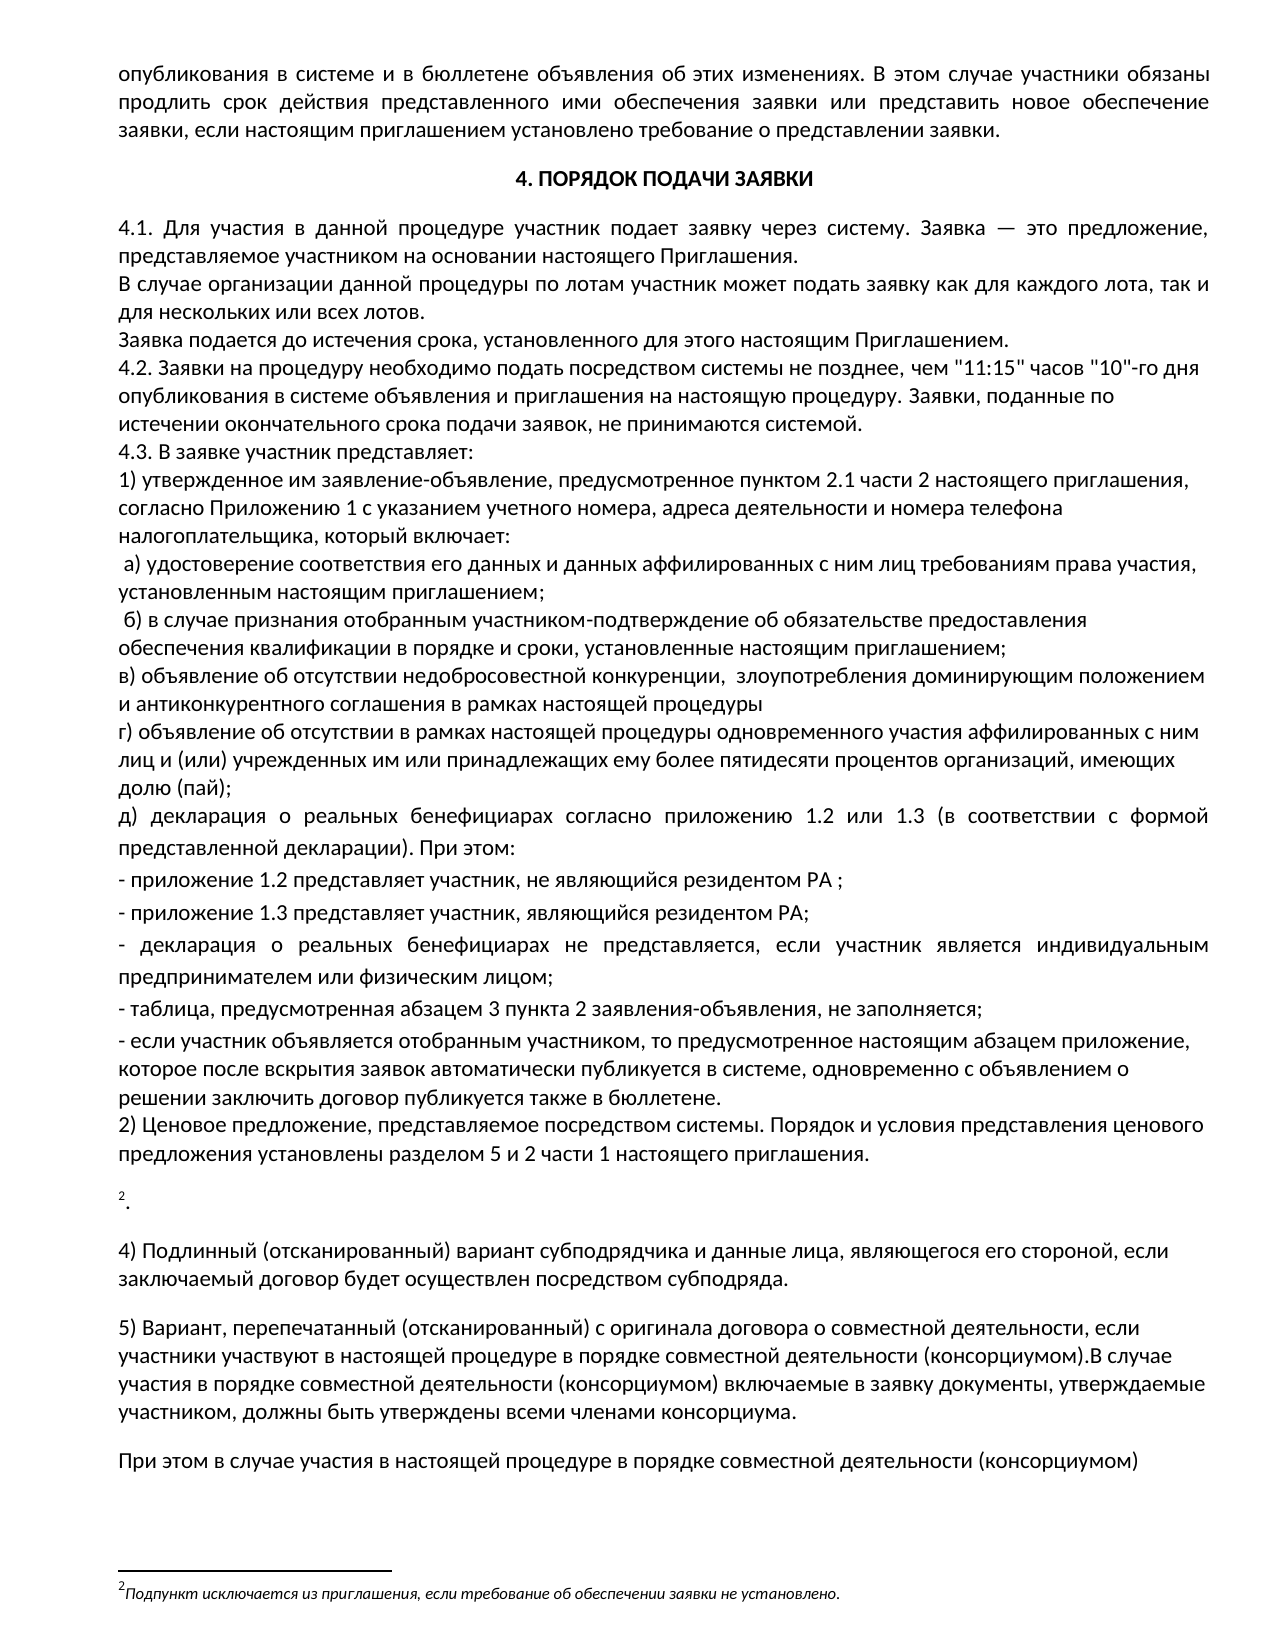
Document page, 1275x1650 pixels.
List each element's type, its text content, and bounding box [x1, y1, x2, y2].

text - приложение 1.3 представляет участник, являющийся резидентом РА; [118, 898, 1211, 926]
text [118, 59, 1211, 143]
text - декларация о реальных бенефициарах не представляется, если участник является индивидуальным предпринимателем или физическим лицом; [118, 930, 1211, 990]
text - таблица, предусмотренная абзацем 3 пункта 2 заявления-объявления, не заполняется; [118, 994, 1211, 1022]
text 2) Ценовое предложение, представляемое посредством системы. Порядок и условия представления ценового предложения установлены разделом 5 и 2 части 1 настоящего приглашения. [118, 1111, 1211, 1167]
text 1) утвержденное им заявление-объявление, предусмотренное пунктом 2.1 части 2 настоящего приглашения, согласно Приложению 1 с указанием учетного номера, адреса деятельности и номера телефона налогоплательщика, который включает: [118, 465, 1211, 549]
text 4.3. В заявке участник представляет: [118, 437, 1211, 465]
text . [118, 1187, 1211, 1216]
text в) объявление об отсутствии недобросовестной конкуренции, злоупотребления доминирующим положением и антиконкурентного соглашения в рамках настоящей процедуры [118, 661, 1211, 717]
text 4) Подлинный (отсканированный) вариант субподрядчика и данные лица, являющегося его стороной, если заключаемый договор будет осуществлен посредством субподряда. [118, 1236, 1211, 1292]
text 5) Вариант, перепечатанный (отсканированный) с оригинала договора о совместной деятельности, если участники участвуют в настоящей процедуре в порядке совместной деятельности (консорциумом).В случае участия в порядке совместной деятельности (консорциумом) включаемые в заявку документы, утверждаемые участником, должны быть утверждены всеми членами консорциума. [118, 1313, 1211, 1425]
text 4.1. Для участия в данной процедуре участник подает заявку через систему. Заявка — это предложение, представляемое участником на основании настоящего Приглашения. [118, 213, 1211, 269]
text а) удостоверение соответствия его данных и данных аффилированных с ним лиц требованиям права участия, установленным настоящим приглашением; [118, 549, 1211, 605]
text д) декларация о реальных бенефициарах согласно приложению 1.2 или 1.3 (в соответствии с формой представленной декларации). При этом: [118, 801, 1211, 861]
text - если участник объявляется отобранным участником, то предусмотренное настоящим абзацем приложение, которое после вcкрытия заявок автоматически публикуется в системе, одновременно с объявлением о решении заключить договор публикуется также в бюллетене. [118, 1027, 1211, 1111]
list Заявка подается до истечения срока, установленного для этого настоящим Приглашением. [118, 325, 1211, 353]
text 4. ПОРЯДОК ПОДАЧИ ЗАЯВКИ [118, 164, 1211, 192]
text - приложение 1.2 представляет участник, не являющийся резидентом РА ; [118, 866, 1211, 894]
text 4.2. Заявки на процедуру необходимо подать посредством системы не позднее, чем "11:15" часов "10"-го дня опубликования в системе объявления и приглашения на настоящую процедуру. Заявки, поданные по истечении окончательного срока подачи заявок, не принимаются системой. [118, 353, 1211, 437]
text В случае организации данной процедуры по лотам участник может подать заявку как для каждого лота, так и для нескольких или всех лотов. [118, 269, 1211, 325]
text При этом в случае участия в настоящей процедуре в порядке совместной деятельности (консорциумом) [118, 1446, 1211, 1474]
text б) в случае признания отобранным участником-подтверждение об обязательстве предоставления обеспечения квалификации в порядке и сроки, установленные настоящим приглашением; [118, 605, 1211, 661]
text г) объявление об отсутствии в рамках настоящей процедуры одновременного участия аффилированных с ним лиц и (или) учрежденных им или принадлежащих ему более пятидесяти процентов организаций, имеющих долю (пай); [118, 717, 1211, 801]
